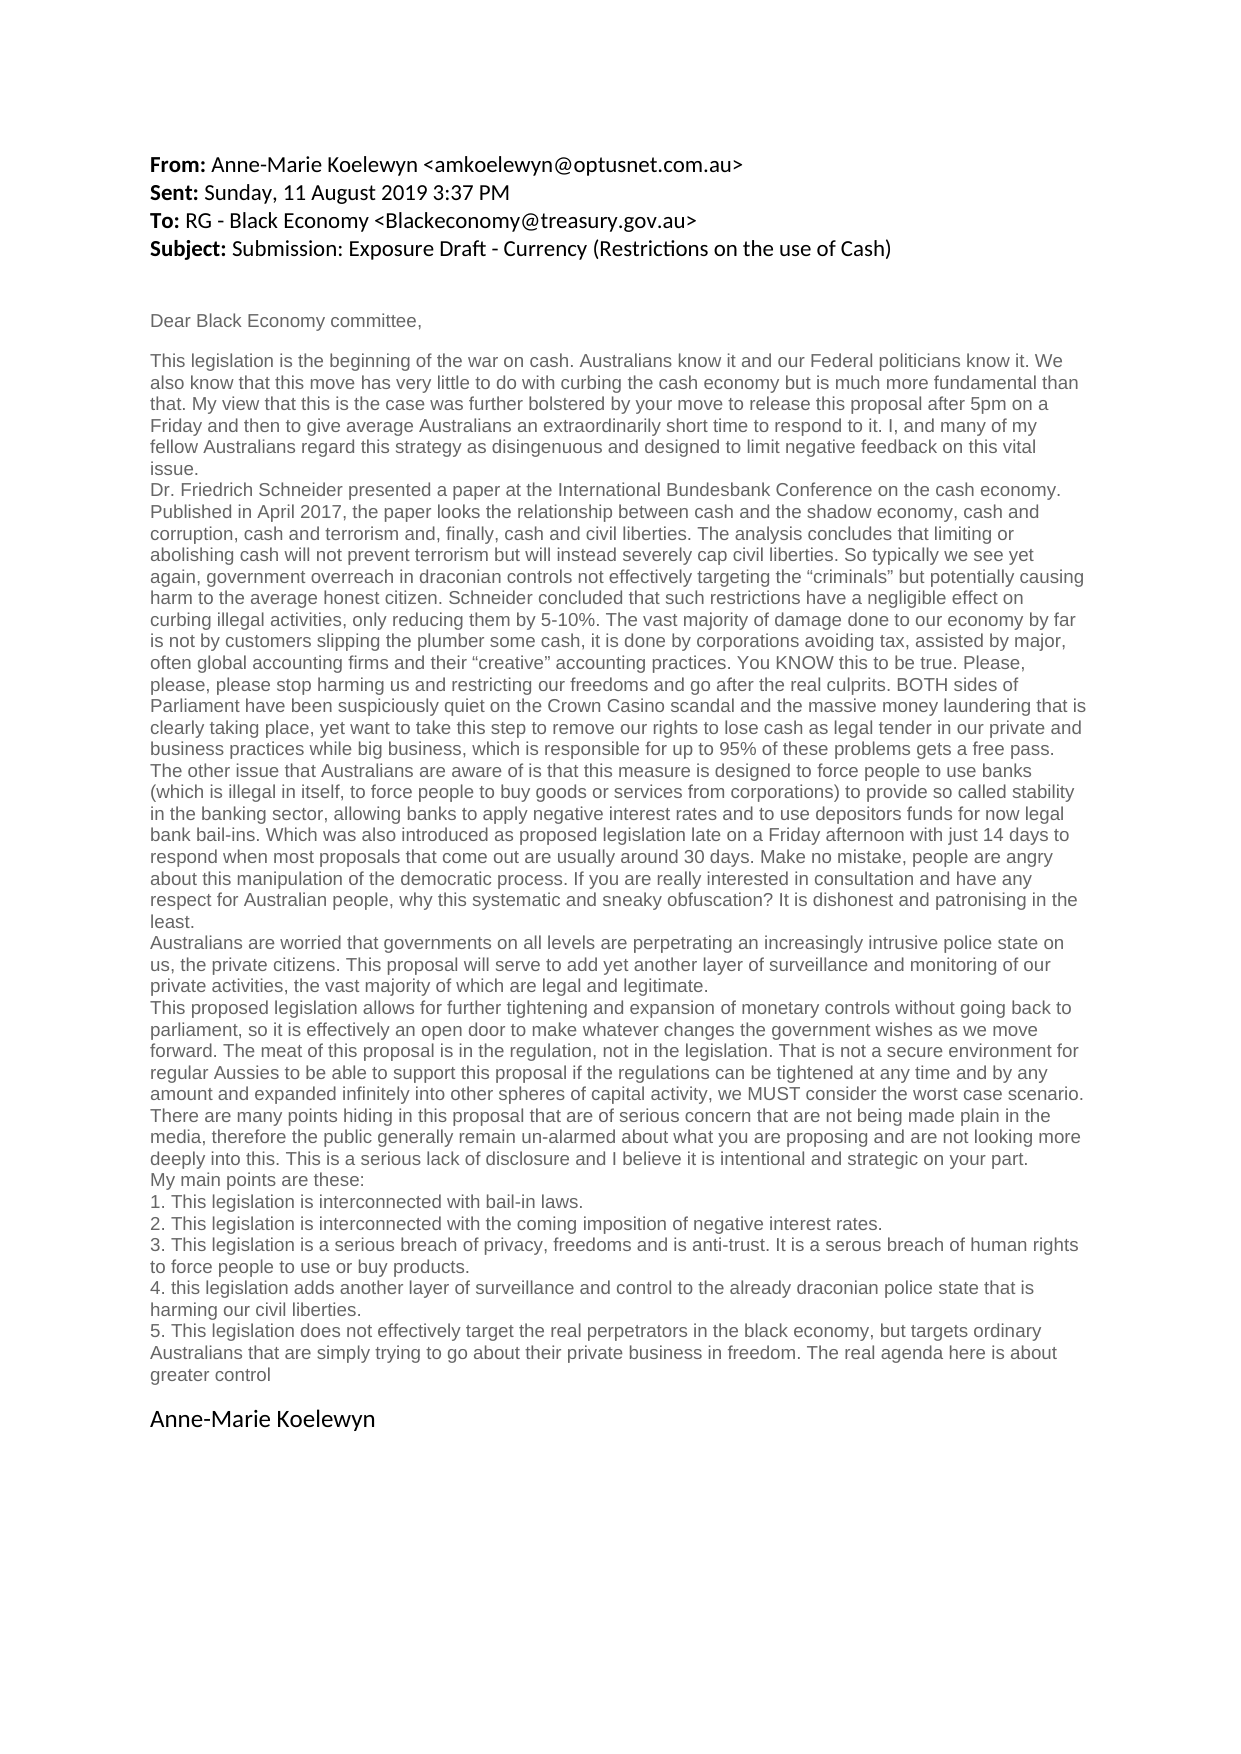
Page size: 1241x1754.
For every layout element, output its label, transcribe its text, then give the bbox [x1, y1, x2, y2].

text This legislation is the beginning of the war on cash. Australians know it and our Federal politicians know it. We also know that this move has very little to do with curbing the cash economy but is much more fundamental than that. My view that this is the case was further bolstered by your move to release this proposal after 5pm on a Friday and then to give average Australians an extraordinarily short time to respond to it. I, and many of my fellow Australians regard this strategy as disingenuous and designed to limit negative feedback on this vital issue. Dr. Friedrich Schneider presented a paper at the International Bundesbank Conference on the cash economy. Published in April 2017, the paper looks the relationship between cash and the shadow economy, cash and corruption, cash and terrorism and, finally, cash and civil liberties. The analysis concludes that limiting or abolishing cash will not prevent terrorism but will instead severely cap civil liberties. So typically we see yet again, government overreach in draconian controls not effectively targeting the “criminals” but potentially causing harm to the average honest citizen. Schneider concluded that such restrictions have a negligible effect on curbing illegal activities, only reducing them by 5-10%. The vast majority of damage done to our economy by far is not by customers slipping the plumber some cash, it is done by corporations avoiding tax, assisted by major, often global accounting firms and their “creative” accounting practices. You KNOW this to be true. Please, please, please stop harming us and restricting our freedoms and go after the real culprits. BOTH sides of Parliament have been suspiciously quiet on the Crown Casino scandal and the massive money laundering that is clearly taking place, yet want to take this step to remove our rights to lose cash as legal tender in our private and business practices while big business, which is responsible for up to 95% of these problems gets a free pass. The other issue that Australians are aware of is that this measure is designed to force people to use banks (which is illegal in itself, to force people to buy goods or services from corporations) to provide so called stability in the banking sector, allowing banks to apply negative interest rates and to use depositors funds for now legal bank bail-ins. Which was also introduced as proposed legislation late on a Friday afternoon with just 14 days to respond when most proposals that come out are usually around 30 days. Make no mistake, people are angry about this manipulation of the democratic process. If you are really interested in consultation and have any respect for Australian people, why this systematic and sneaky obfuscation? It is dishonest and patronising in the least. Australians are worried that governments on all levels are perpetrating an increasingly intrusive police state on us, the private citizens. This proposal will serve to add yet another layer of surveillance and monitoring of our private activities, the vast majority of which are legal and legitimate. This proposed legislation allows for further tightening and expansion of monetary controls without going back to parliament, so it is effectively an open door to make whatever changes the government wishes as we move forward. The meat of this proposal is in the regulation, not in the legislation. That is not a secure environment for regular Aussies to be able to support this proposal if the regulations can be tightened at any time and by any amount and expanded infinitely into other spheres of capital activity, we MUST consider the worst case scenario. There are many points hiding in this proposal that are of serious concern that are not being made plain in the media, therefore the public generally remain un-alarmed about what you are proposing and are not looking more deeply into this. This is a serious lack of disclosure and I believe it is intentional and strategic on your part. My main points are these: 1. This legislation is interconnected with bail-in laws. 2. This legislation is interconnected with the coming imposition of negative interest rates. 3. This legislation is a serious breach of privacy, freedoms and is anti-trust. It is a serous breach of human rights to force people to use or buy products. 4. this legislation adds another layer of surveillance and control to the already draconian police state that is harming our civil liberties. 5. This legislation does not effectively target the real perpetrators in the black economy, but targets ordinary Australians that are simply trying to go about their private business in freedom. The real agenda here is about greater control [150, 350, 1090, 1385]
text Dear Black Economy committee, [150, 309, 1090, 331]
text Anne-Marie Koelewyn [150, 1404, 1090, 1434]
text From: Anne-Marie Koelewyn <amkoelewyn@optusnet.com.au> Sent: Sunday, 11 August 2019 3:37 PM To: RG - Black Economy <Blackeconomy@treasury.gov.au> Subject: Submission: Exposure Draft - Currency (Restrictions on the use of Cash) [150, 150, 1090, 262]
